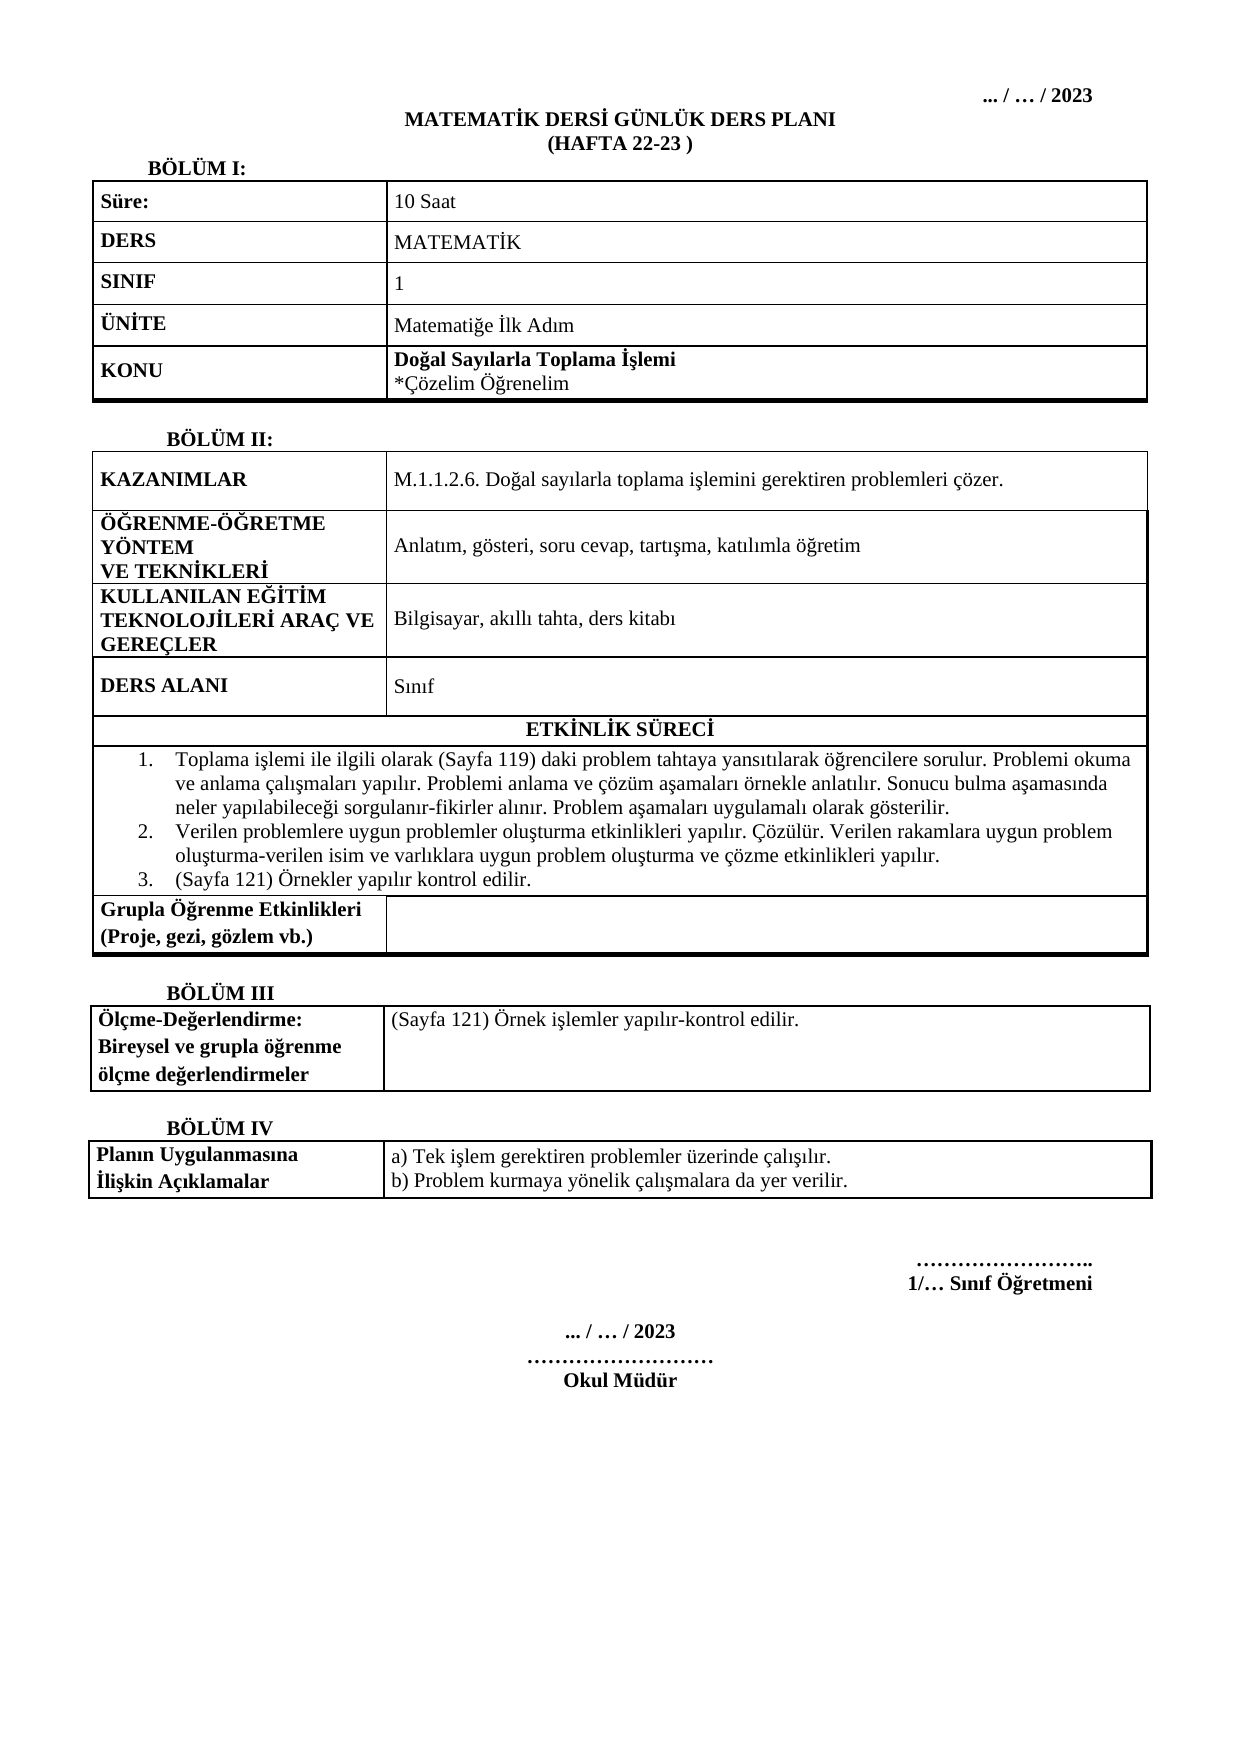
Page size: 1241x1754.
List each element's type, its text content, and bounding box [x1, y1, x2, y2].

text MATEMATİK DERSİ GÜNLÜK DERS PLANI [148, 107, 1093, 131]
table_cell DERS [94, 222, 386, 262]
table_cell SINIF [94, 263, 386, 303]
subtitle BÖLÜM III [148, 981, 1093, 1005]
table_cell MATEMATİK [388, 222, 1146, 262]
table_header Ölçme-Değerlendirme: Bireysel ve grupla öğrenme ölçme değerlendirmeler [92, 1007, 383, 1089]
text ... / … / 2023 [148, 83, 1093, 107]
table_cell KONU [94, 347, 386, 398]
table_cell ÖĞRENME-ÖĞRETME YÖNTEM VE TEKNİKLERİ [93, 511, 386, 583]
table_cell Doğal Sayılarla Toplama İşlemi *Çözelim Öğrenelim [388, 347, 1146, 398]
table_cell Bilgisayar, akıllı tahta, ders kitabı [387, 584, 1146, 656]
text 1/… Sınıf Öğretmeni [148, 1271, 1093, 1295]
table_cell KULLANILAN EĞİTİM TEKNOLOJİLERİ ARAÇ VE GEREÇLER [93, 584, 386, 656]
table_cell ETKİNLİK SÜRECİ [94, 717, 1146, 744]
text ……………………… [148, 1343, 1093, 1368]
table_cell Anlatım, gösteri, soru cevap, tartışma, katılımla öğretim [387, 511, 1146, 583]
text BÖLÜM I: [148, 155, 1093, 179]
table_header Süre: [94, 182, 386, 221]
table_header Planın Uygulanmasına İlişkin Açıklamalar [90, 1142, 383, 1197]
text (HAFTA 22-23 ) [148, 131, 1093, 155]
text BÖLÜM II: [148, 427, 1093, 451]
table_cell DERS ALANI [94, 658, 386, 715]
text Okul Müdür [148, 1368, 1093, 1392]
subtitle BÖLÜM IV [148, 1116, 1093, 1140]
table_cell ÜNİTE [94, 305, 386, 345]
table_header 10 Saat [388, 182, 1146, 221]
table_header a) Tek işlem gerektiren problemler üzerinde çalışılır. b) Problem kurmaya yönelik çalışmalara da yer verilir. [385, 1142, 1150, 1197]
text …………………….. [148, 1247, 1093, 1271]
table_header KAZANIMLAR [93, 452, 386, 509]
table_cell Grupla Öğrenme Etkinlikleri (Proje, gezi, gözlem vb.) [94, 896, 386, 952]
table_header (Sayfa 121) Örnek işlemler yapılır-kontrol edilir. [385, 1007, 1149, 1089]
table_header M.1.1.2.6. Doğal sayılarla toplama işlemini gerektiren problemleri çözer. [387, 452, 1147, 509]
table_cell [387, 897, 1146, 952]
table_cell 1 [388, 263, 1146, 303]
table_cell Matematiğe İlk Adım [388, 305, 1146, 345]
table_cell Sınıf [387, 658, 1146, 715]
text ... / … / 2023 [148, 1319, 1093, 1343]
table_cell Toplama işlemi ile ilgili olarak (Sayfa 119) daki problem tahtaya yansıtılarak öğrencilere sorulur. Problemi okuma ve anlama çalışmaları yapılır. Problemi anlama ve çözüm aşamaları örnekle anlatılır. Sonucu bulma aşamasında neler yapılabileceği sorgulanır-fikirler alınır. Problem aşamaları uygulamalı olarak gösterilir. Verilen problemlere uygun problemler oluşturma etkinlikleri yapılır. Çözülür. Verilen rakamlara uygun problem oluşturma-verilen isim ve varlıklara uygun problem oluşturma ve çözme etkinlikleri yapılır. (Sayfa 121) Örnekler yapılır kontrol edilir. [94, 747, 1146, 894]
